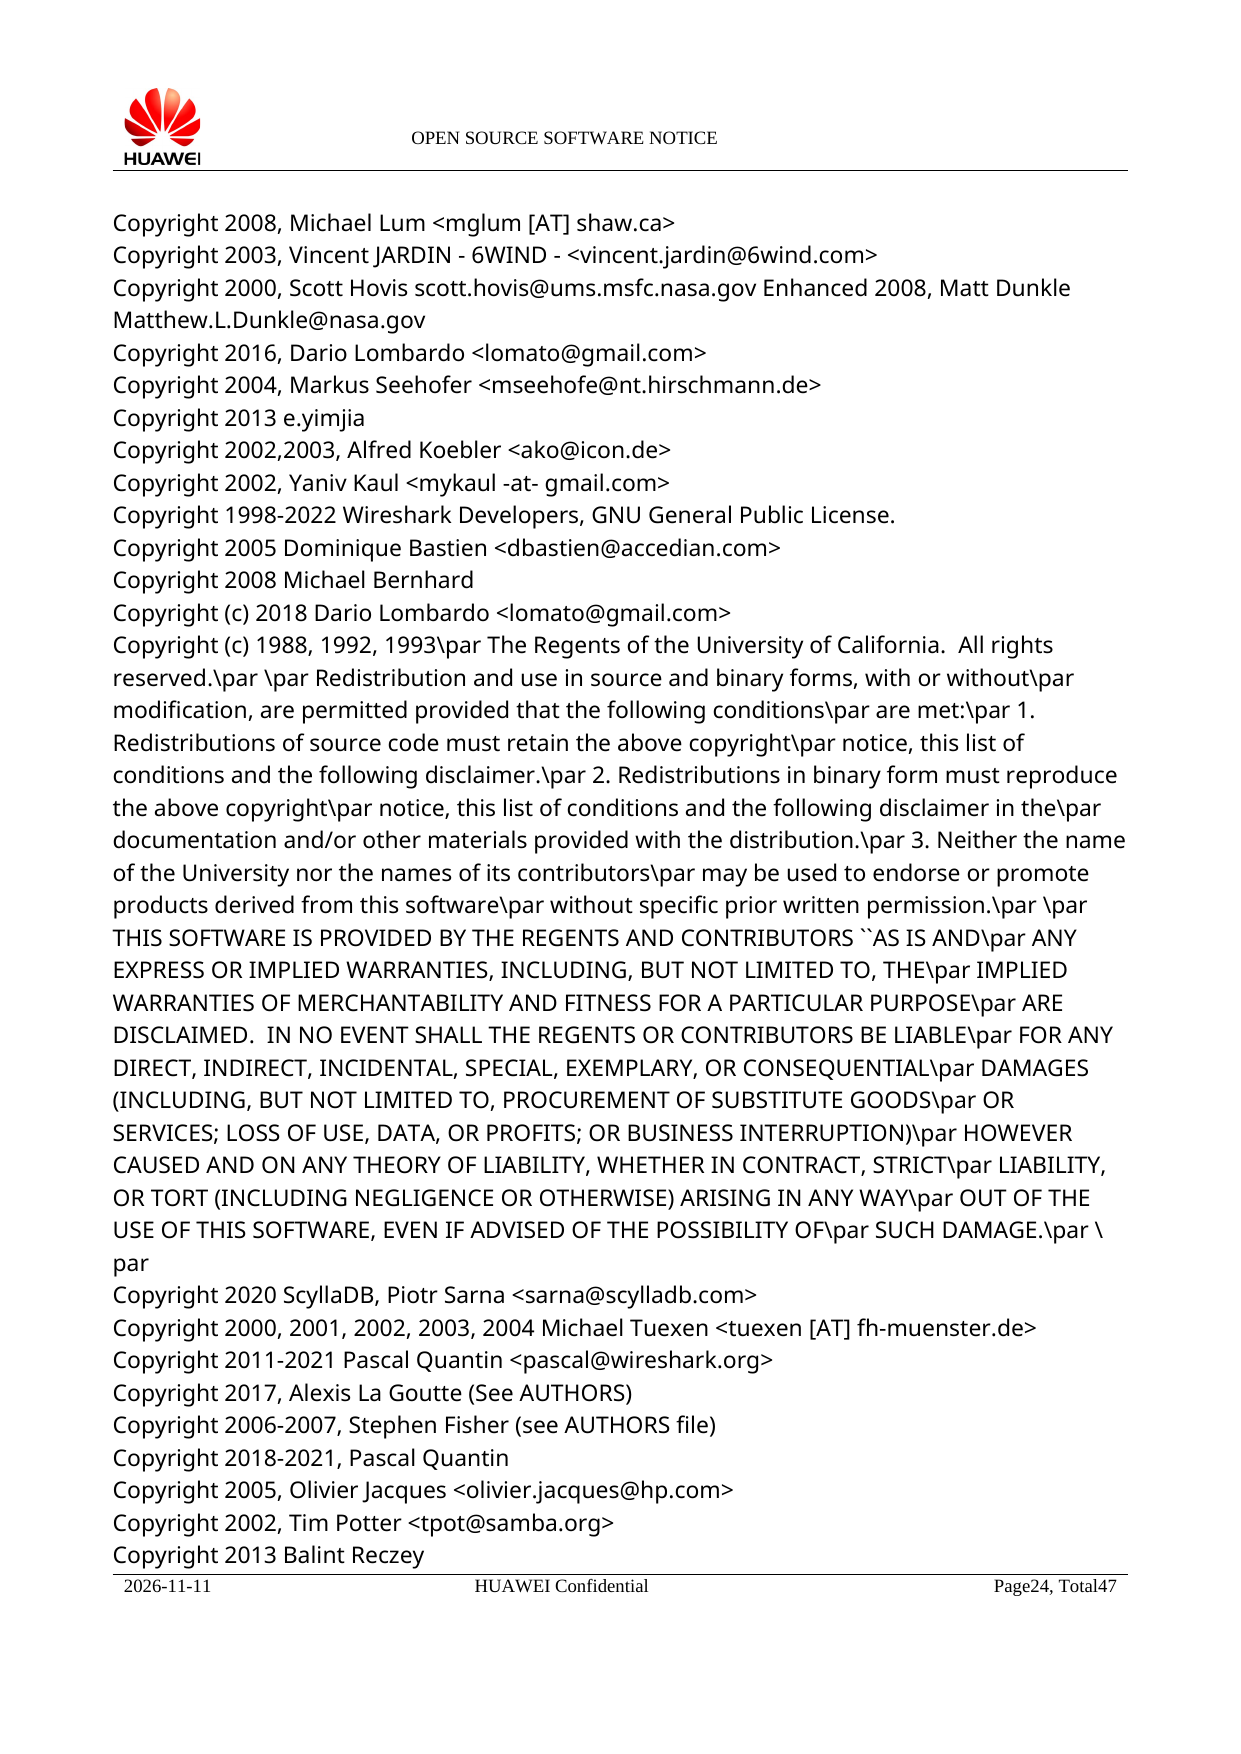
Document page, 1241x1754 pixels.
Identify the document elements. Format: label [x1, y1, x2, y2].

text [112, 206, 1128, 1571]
picture [124, 88, 201, 165]
